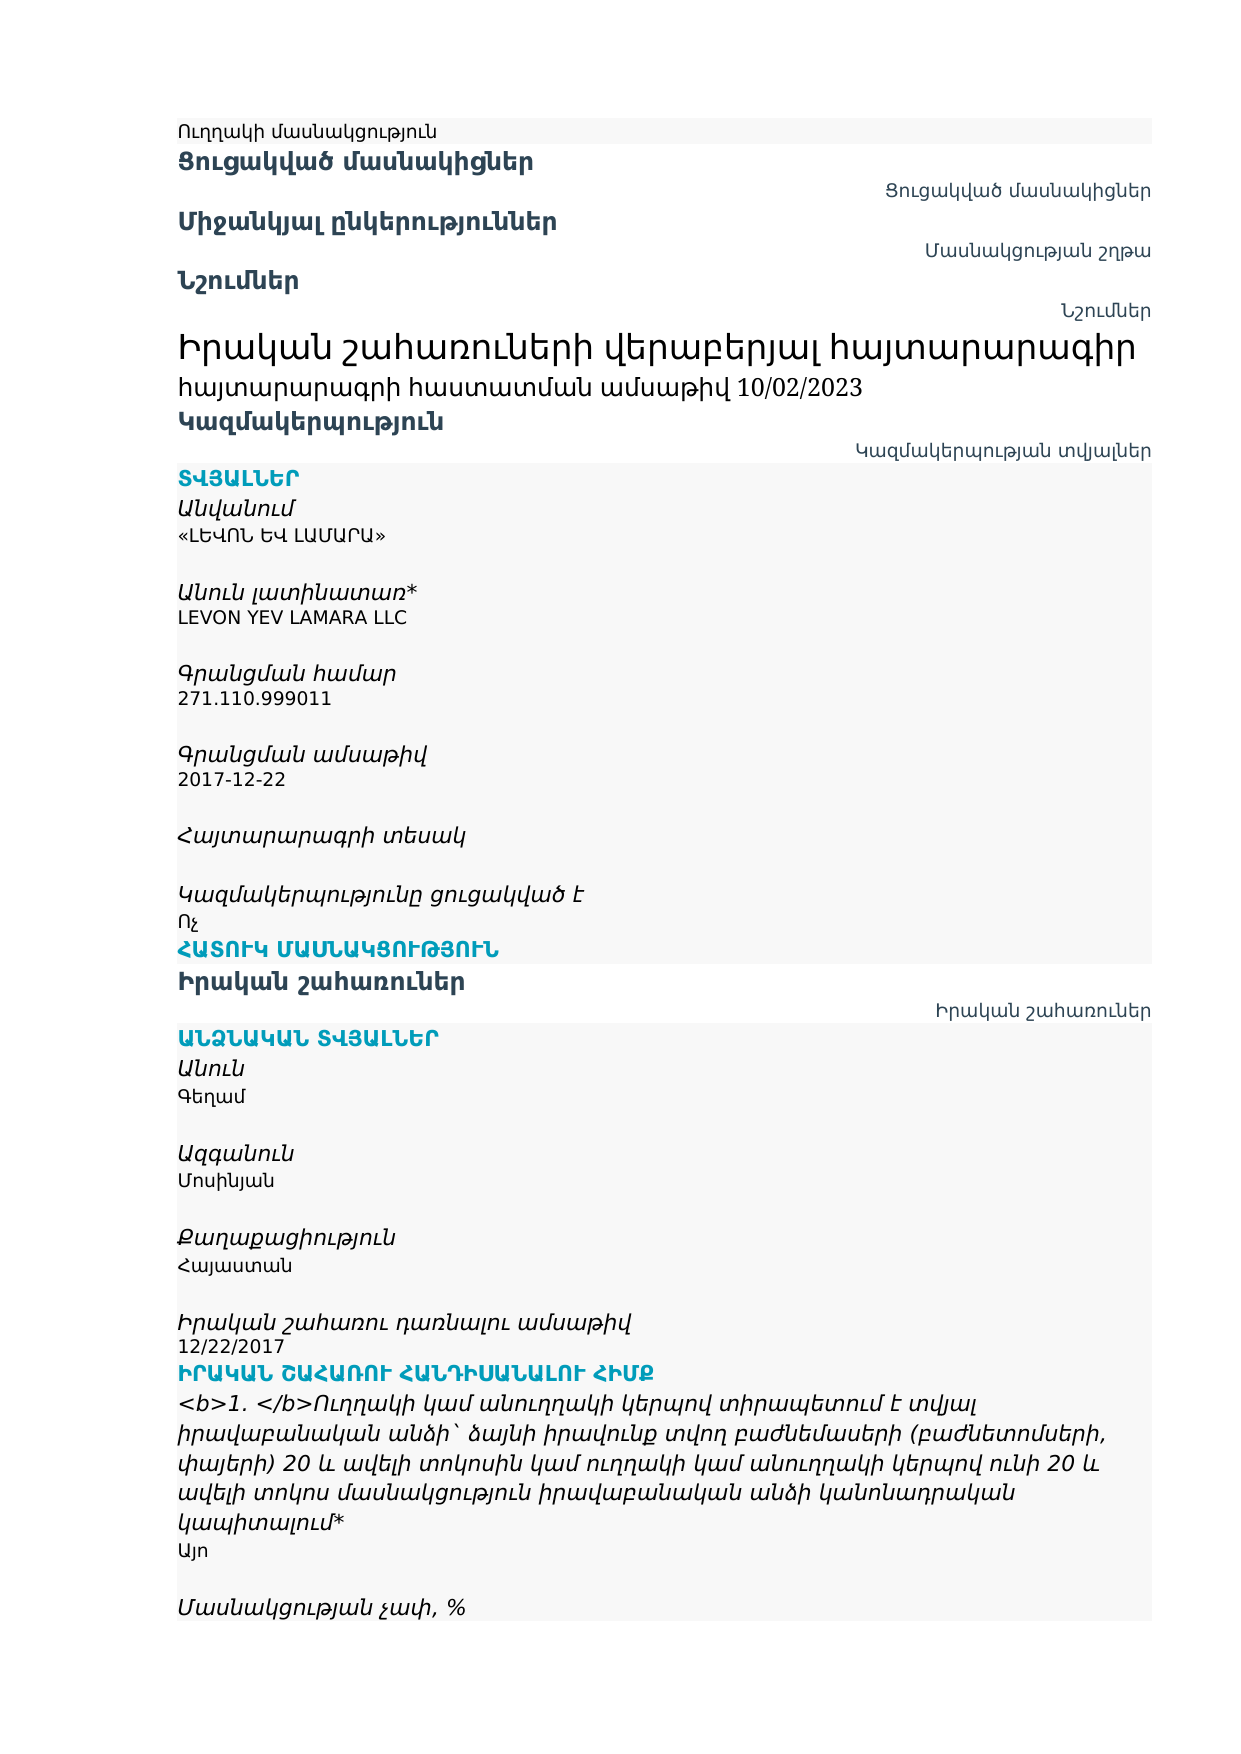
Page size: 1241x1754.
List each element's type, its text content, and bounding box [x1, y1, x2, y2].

text Գրանցման ամսաթիվ [177, 739, 1152, 769]
text Գրանցման համար [177, 658, 1152, 688]
text Իրական շահառուներ [177, 964, 1152, 998]
text Այո [177, 1537, 1152, 1562]
text Ազգանուն [177, 1138, 1152, 1167]
text ՀԱՏՈՒԿ ՄԱՍՆԱԿՑՈՒԹՅՈՒՆ [177, 934, 1152, 964]
text Ցուցակված մասնակիցներ [177, 178, 1152, 203]
text Քաղաքացիություն [177, 1222, 1152, 1252]
text Կազմակերպության տվյալներ [177, 437, 1152, 463]
text Ոչ [177, 908, 1152, 934]
text Նշումներ [177, 263, 1152, 297]
text Ցուցակված մասնակիցներ [177, 144, 1152, 178]
text Իրական շահառուների վերաբերյալ հայտարարագիր [177, 322, 1152, 369]
text LEVON YEV LAMARA LLC [177, 607, 1152, 629]
text Հայտարարագրի տեսակ [177, 820, 1152, 849]
text հայտարարագրի հաստատման ամսաթիվ 10/02/2023 [177, 369, 1152, 403]
text 2017-12-22 [177, 769, 1152, 791]
text Կազմակերպությունը ցուցակված է [177, 879, 1152, 908]
text Անուն [177, 1053, 1152, 1083]
text 271.110.999011 [177, 688, 1152, 710]
text «ԼԵՎՈՆ ԵՎ ԼԱՄԱՐԱ» [177, 522, 1152, 548]
text Անվանում [177, 493, 1152, 522]
text Միջանկյալ ընկերություններ [177, 203, 1152, 237]
text ԱՆՁՆԱԿԱՆ ՏՎՅԱԼՆԵՐ [177, 1023, 1152, 1053]
text Մասնակցության շղթա [177, 237, 1152, 263]
text Գեղամ [177, 1083, 1152, 1108]
text Նշումներ [177, 297, 1152, 322]
text ՏՎՅԱԼՆԵՐ [177, 463, 1152, 493]
text Ուղղակի մասնակցություն [177, 118, 1152, 144]
text Հայաստան [177, 1252, 1152, 1277]
text 12/22/2017 [177, 1336, 1152, 1358]
text Անուն լատինատառ* [177, 577, 1152, 607]
text Կազմակերպություն [177, 403, 1152, 437]
text Իրական շահառու դառնալու ամսաթիվ [177, 1307, 1152, 1336]
text ԻՐԱԿԱՆ ՇԱՀԱՌՈՒ ՀԱՆԴԻՍԱՆԱԼՈՒ ՀԻՄՔ [177, 1358, 1152, 1388]
text <b>1. </b>Ուղղակի կամ անուղղակի կերպով տիրապետում է տվյալ իրավաբանական անձի` ձայնի իրավունք տվող բաժնեմասերի (բաժնետոմսերի, փայերի) 20 և ավելի տոկոսին կամ ուղղակի կամ անուղղակի կերպով ունի 20 և ավելի տոկոս մասնակցություն իրավաբանական անձի կանոնադրական կապիտալում* [177, 1388, 1152, 1537]
text Մոսինյան [177, 1167, 1152, 1193]
text Իրական շահառուներ [177, 998, 1152, 1023]
text Մասնակցության չափ, % [177, 1592, 1152, 1621]
